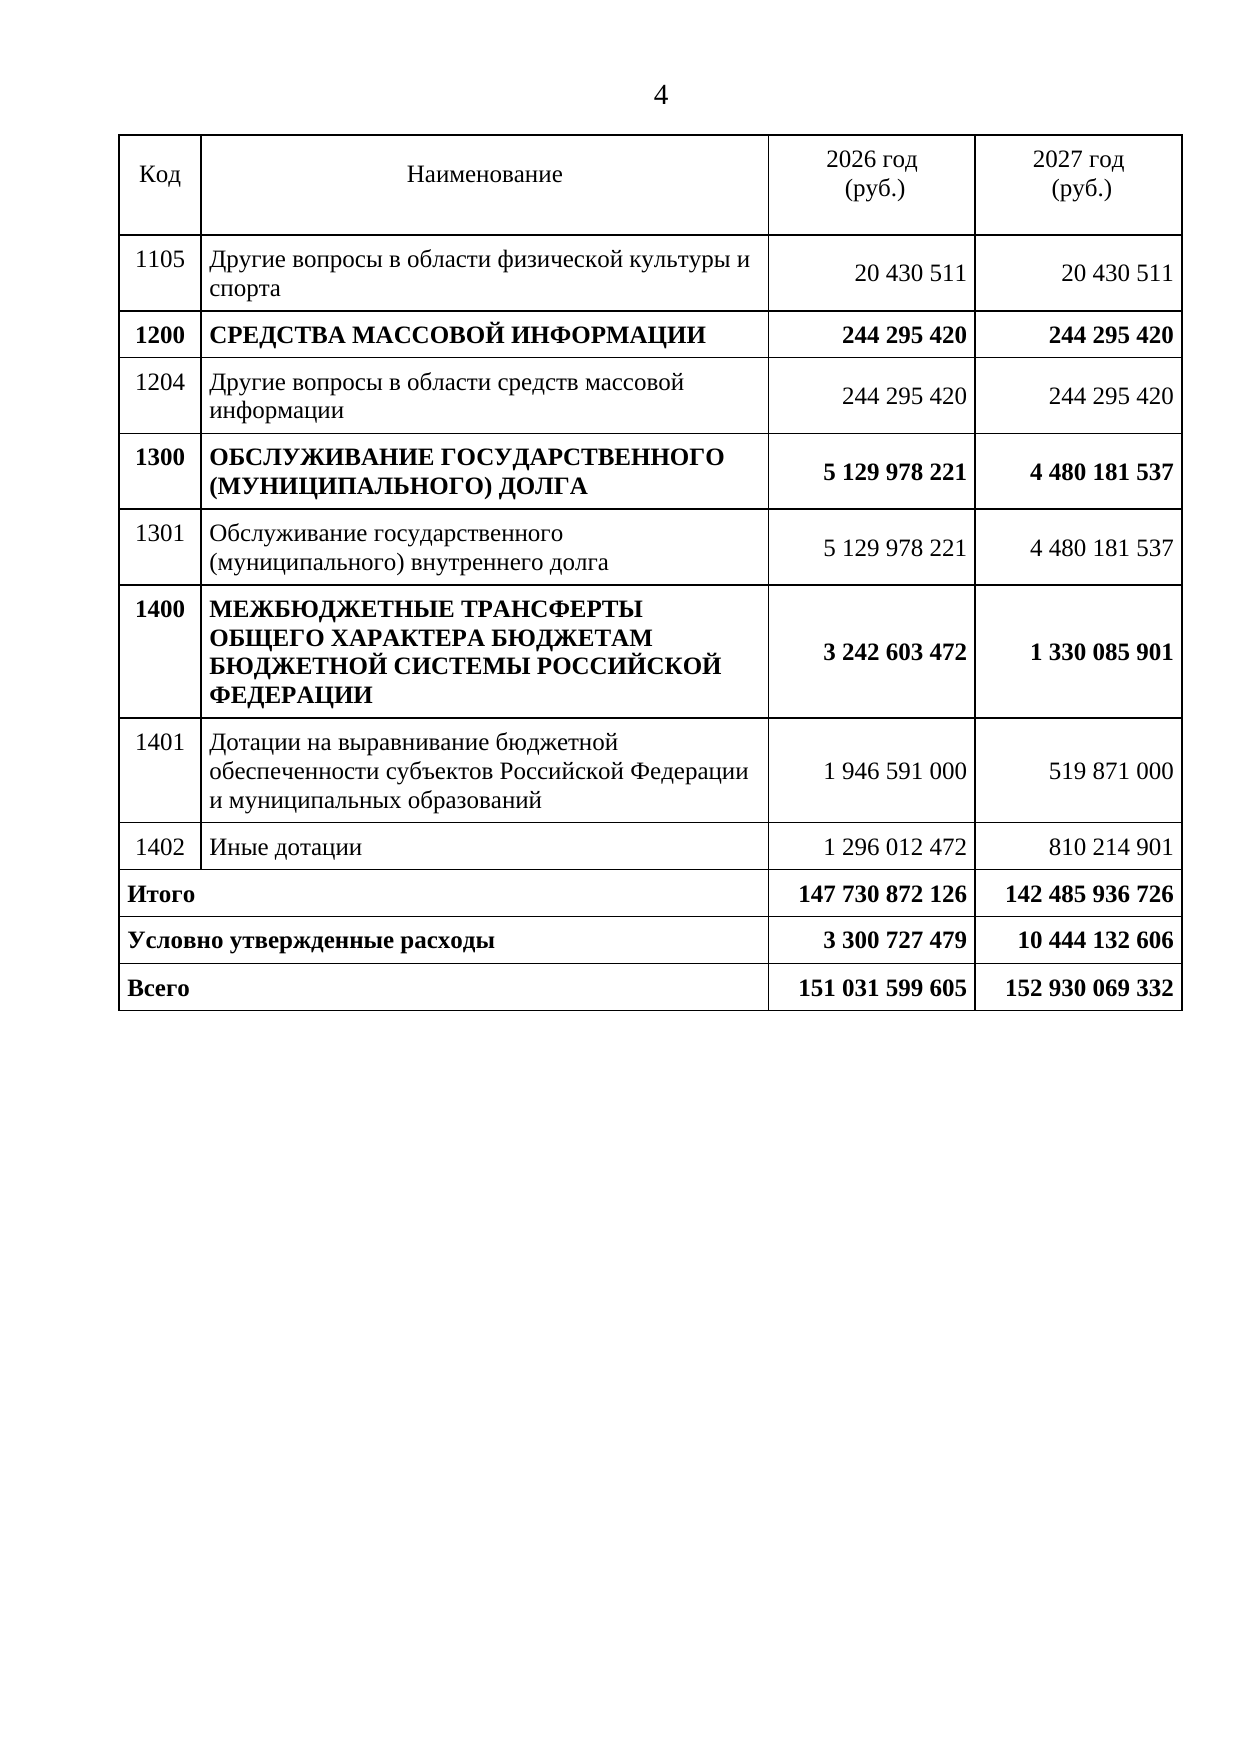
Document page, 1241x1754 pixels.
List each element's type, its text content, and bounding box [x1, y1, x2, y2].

table_cell 3 242 603 472 [769, 586, 974, 717]
table_cell Дотации на выравнивание бюджетной обеспеченности субъектов Российской Федерации и муниципальных образований [202, 719, 768, 822]
table_cell 1204 [120, 358, 200, 433]
table_cell Другие вопросы в области средств массовой информации [202, 358, 768, 433]
table_cell 5 129 978 221 [769, 510, 974, 584]
table_cell 3 300 727 479 [769, 917, 974, 963]
table_cell 20 430 511 [976, 236, 1181, 310]
table_cell Другие вопросы в области физической культуры и спорта [202, 236, 768, 310]
table_cell 1301 [120, 510, 200, 584]
table_cell 1300 [120, 434, 200, 508]
table_cell Обслуживание государственного (муниципального) внутреннего долга [202, 510, 768, 584]
table_header 2027 год (руб.) [976, 136, 1181, 234]
table_cell Итого [120, 870, 768, 916]
table_cell 147 730 872 126 [769, 870, 974, 916]
table_cell 1200 [120, 312, 200, 357]
table_cell МЕЖБЮДЖЕТНЫЕ ТРАНСФЕРТЫ ОБЩЕГО ХАРАКТЕРА БЮДЖЕТАМ БЮДЖЕТНОЙ СИСТЕМЫ РОССИЙСКОЙ ФЕДЕРАЦИИ [202, 586, 768, 717]
table_header Код [120, 136, 200, 234]
table_header 2026 год (руб.) [769, 136, 974, 234]
table_cell СРЕДСТВА МАССОВОЙ ИНФОРМАЦИИ [202, 312, 768, 357]
table_cell 1105 [120, 236, 200, 310]
table_cell ОБСЛУЖИВАНИЕ ГОСУДАРСТВЕННОГО (МУНИЦИПАЛЬНОГО) ДОЛГА [202, 434, 768, 508]
table_cell 1 946 591 000 [769, 719, 974, 822]
table_cell Иные дотации [202, 823, 768, 869]
table_cell 244 295 420 [769, 358, 974, 433]
table_cell 151 031 599 605 [769, 964, 974, 1010]
table_cell Условно утвержденные расходы [120, 917, 768, 963]
table_cell 244 295 420 [769, 312, 974, 357]
table_header Наименование [202, 136, 768, 234]
table_cell 1401 [120, 719, 200, 822]
table_cell 1 330 085 901 [976, 586, 1181, 717]
table_cell 244 295 420 [976, 312, 1181, 357]
table_cell 142 485 936 726 [976, 870, 1181, 916]
table_cell 1400 [120, 586, 200, 717]
table_cell 10 444 132 606 [976, 917, 1181, 963]
table_cell 5 129 978 221 [769, 434, 974, 508]
table_cell Всего [120, 964, 768, 1010]
table_cell 4 480 181 537 [976, 510, 1181, 584]
table_cell 1 296 012 472 [769, 823, 974, 869]
table_cell 519 871 000 [976, 719, 1181, 822]
table_cell 1402 [120, 823, 200, 869]
table_cell 810 214 901 [976, 823, 1181, 869]
table_cell 152 930 069 332 [976, 964, 1181, 1010]
table_cell 20 430 511 [769, 236, 974, 310]
table_cell 244 295 420 [976, 358, 1181, 433]
table_cell 4 480 181 537 [976, 434, 1181, 508]
